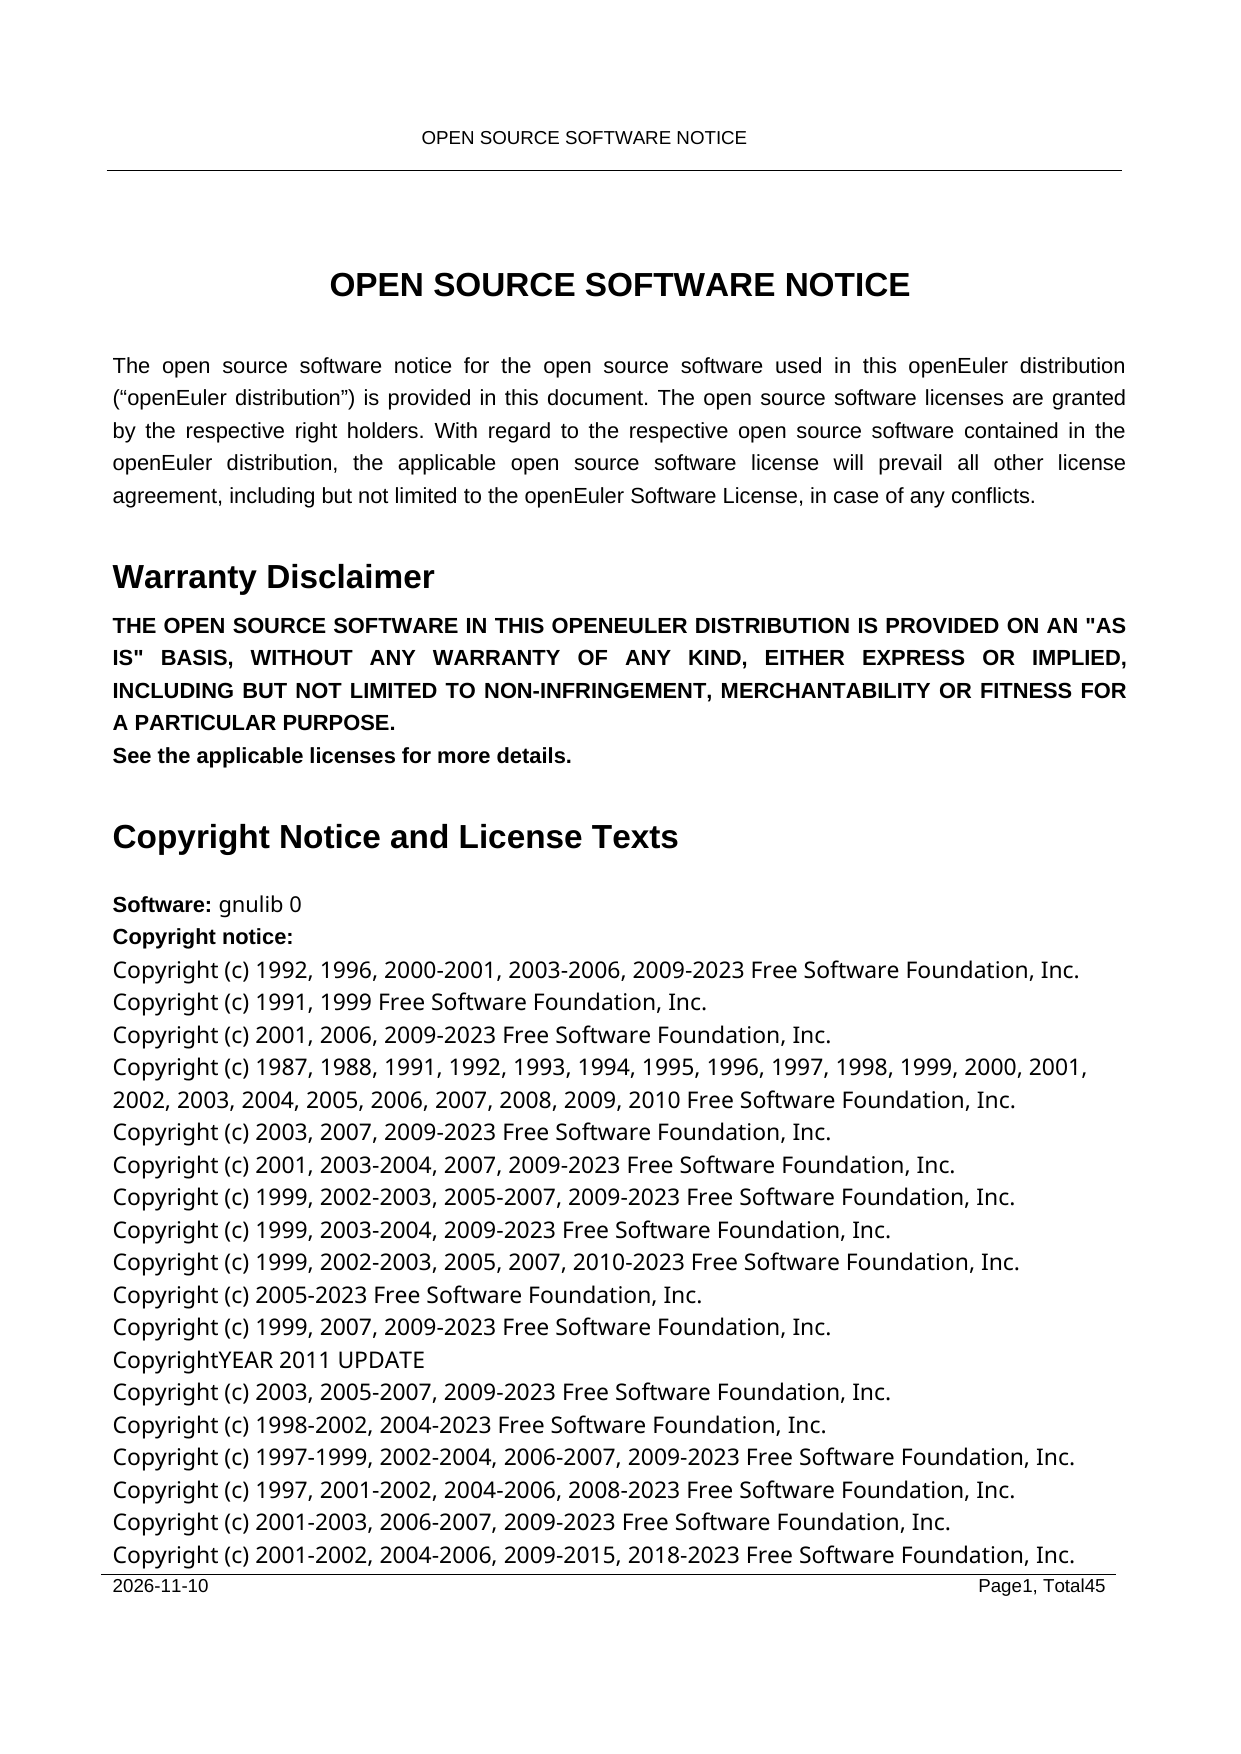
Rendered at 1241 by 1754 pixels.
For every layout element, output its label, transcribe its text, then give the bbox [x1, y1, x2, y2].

text Copyright Notice and License Texts [112, 804, 1128, 869]
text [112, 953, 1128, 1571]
text OPEN SOURCE SOFTWARE NOTICE [112, 251, 1128, 316]
text The open source software notice for the open source software used in this openEuler distribution (“openEuler distribution”) is provided in this document. The open source software licenses are granted by the respective right holders. With regard to the respective open source software contained in the openEuler distribution, the applicable open source software license will prevail all other license agreement, including but not limited to the openEuler Software License, in case of any conflicts. [112, 349, 1128, 511]
text THE OPEN SOURCE SOFTWARE IN THIS OPENEULER DISTRIBUTION IS PROVIDED ON AN "AS IS" BASIS, WITHOUT ANY WARRANTY OF ANY KIND, EITHER EXPRESS OR IMPLIED, INCLUDING BUT NOT LIMITED TO NON-INFRINGEMENT, MERCHANTABILITY OR FITNESS FOR A PARTICULAR PURPOSE. See the applicable licenses for more details. [112, 609, 1128, 771]
text Warranty Disclaimer [112, 544, 1128, 609]
text Software: gnulib 0 [112, 888, 1128, 921]
text Copyright notice: [112, 921, 1128, 953]
